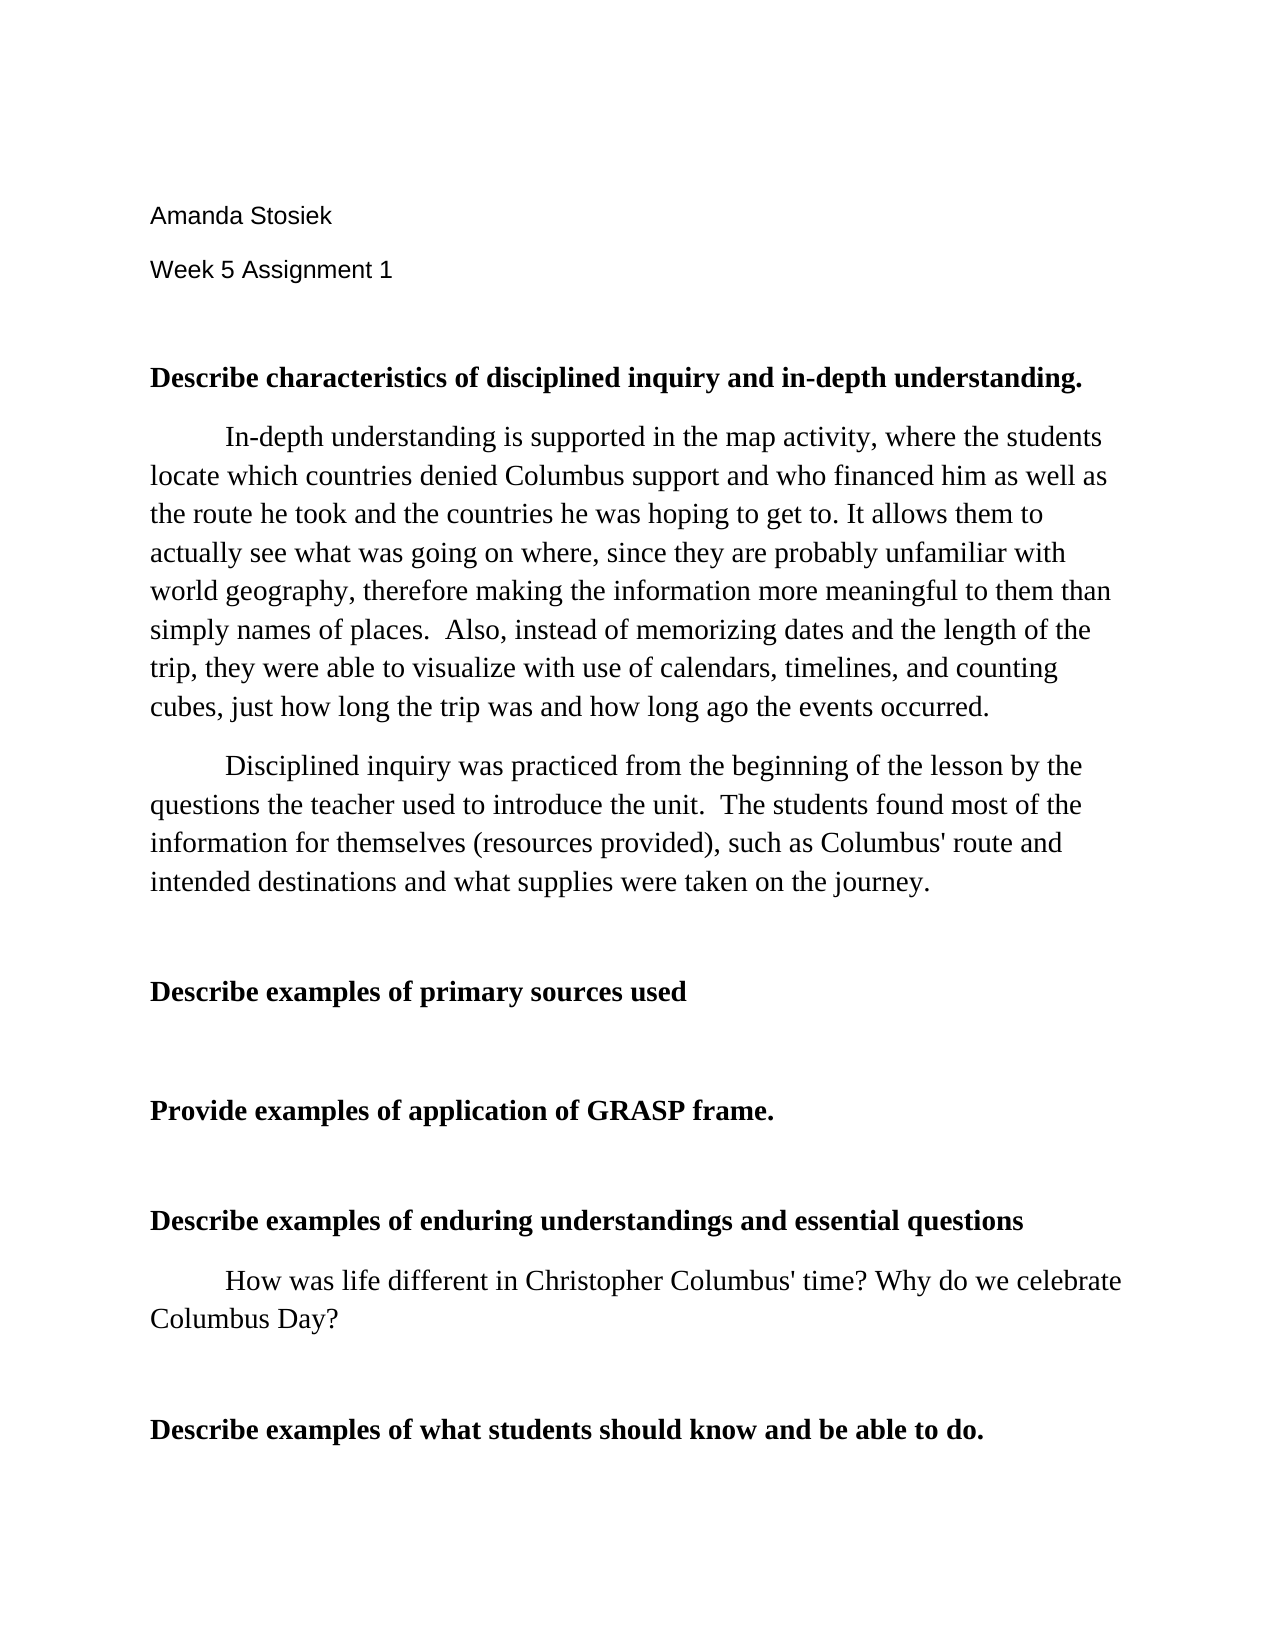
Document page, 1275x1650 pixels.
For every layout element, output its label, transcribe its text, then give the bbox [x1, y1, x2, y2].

text In-depth understanding is supported in the map activity, where the students locate which countries denied Columbus support and who financed him as well as the route he took and the countries he was hoping to get to. It allows them to actually see what was going on where, since they are probably unfamiliar with world geography, therefore making the information more meaningful to them than simply names of places. Also, instead of memorizing dates and the length of the trip, they were able to visualize with use of calendars, timelines, and counting cubes, just how long the trip was and how long ago the events occurred. [150, 419, 1125, 722]
text Describe examples of primary sources used [150, 974, 1125, 1008]
text Disciplined inquiry was practiced from the beginning of the lesson by the questions the teacher used to introduce the unit. The students found most of the information for themselves (resources provided), such as Columbus' route and intended destinations and what supplies were taken on the journey. [150, 748, 1125, 897]
text Amanda Stosiek [150, 201, 1125, 230]
text Week 5 Assignment 1 [150, 255, 1125, 284]
text Describe characteristics of disciplined inquiry and in-depth understanding. [150, 360, 1125, 393]
text Describe examples of enduring understandings and essential questions [150, 1203, 1125, 1237]
text Describe examples of what students should know and be able to do. [150, 1412, 1125, 1445]
text Provide examples of application of GRASP frame. [150, 1093, 1125, 1127]
text How was life different in Christopher Columbus' time? Why do we celebrate Columbus Day? [150, 1263, 1125, 1335]
